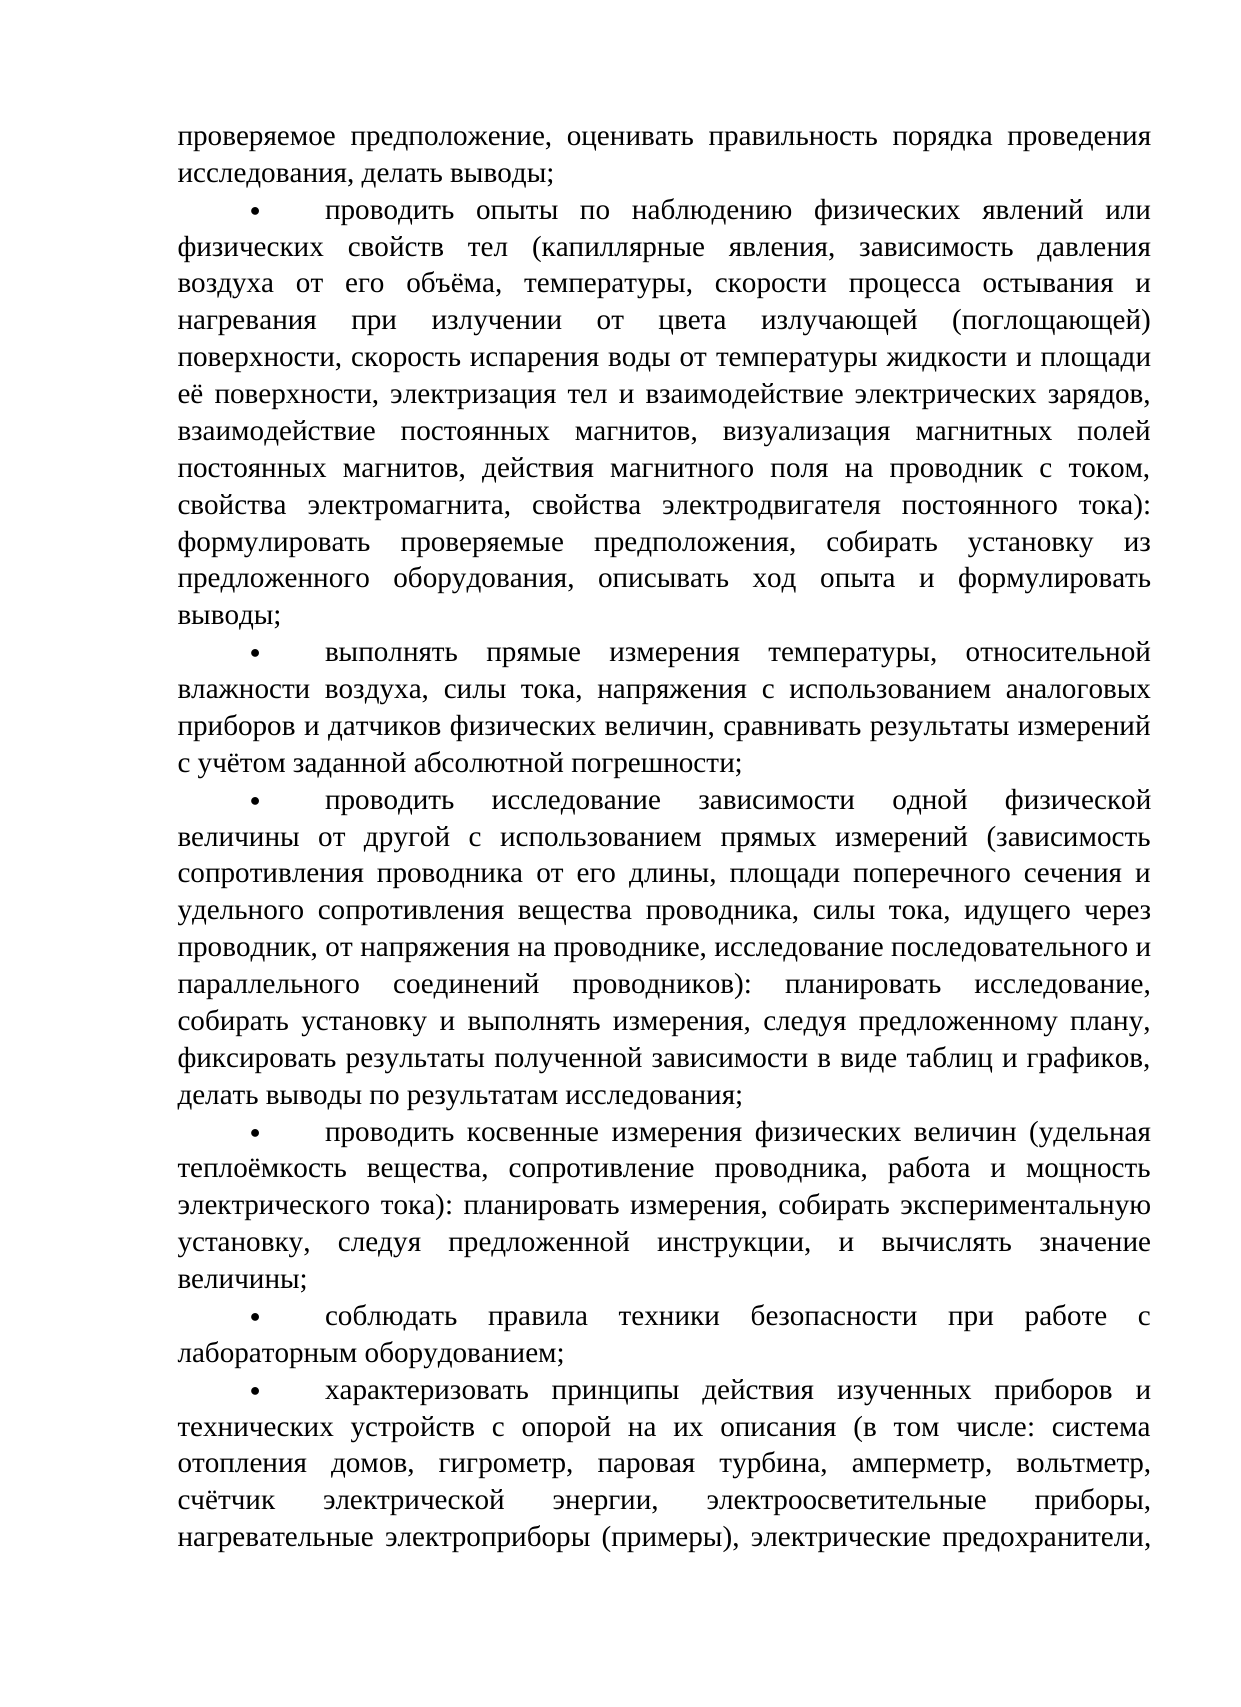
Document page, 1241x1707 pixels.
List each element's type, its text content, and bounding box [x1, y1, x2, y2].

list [177, 118, 1152, 188]
list выполнять прямые измерения температуры, относительной влажности воздуха, силы тока, напряжения с использованием аналоговых приборов и датчиков физических величин, сравнивать результаты измерений с учётом заданной абсолютной погрешности; [177, 634, 1152, 778]
list проводить косвенные измерения физических величин (удельная теплоёмкость вещества, сопротивление проводника, работа и мощность электрического тока): планировать измерения, собирать экспериментальную установку, следуя предложенной инструкции, и вычислять значение величины; [177, 1114, 1152, 1295]
list соблюдать правила техники безопасности при работе с лабораторным оборудованием; [177, 1298, 1152, 1368]
list проводить опыты по наблюдению физических явлений или физических свойств тел (капиллярные явления, зависимость давления воздуха от его объёма, температуры, скорости процесса остывания и нагревания при излучении от цвета излучающей (поглощающей) поверхности, скорость испарения воды от температуры жидкости и площади её поверхности, электризация тел и взаимодействие электрических зарядов, взаимодействие постоянных магнитов, визуализация магнитных полей постоянных магнитов, действия магнитного поля на проводник с током, свойства электромагнита, свойства электродвигателя постоянного тока): формулировать проверяемые предположения, собирать установку из предложенного оборудования, описывать ход опыта и формулировать выводы; [177, 192, 1152, 631]
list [177, 1372, 1152, 1553]
list проводить исследование зависимости одной физической величины от другой с использованием прямых измерений (зависимость сопротивления проводника от его длины, площади поперечного сечения и удельного сопротивления вещества проводника, силы тока, идущего через проводник, от напряжения на проводнике, исследование последовательного и параллельного соединений проводников): планировать исследование, собирать установку и выполнять измерения, следуя предложенному плану, фиксировать результаты полученной зависимости в виде таблиц и графиков, делать выводы по результатам исследования; [177, 782, 1152, 1110]
